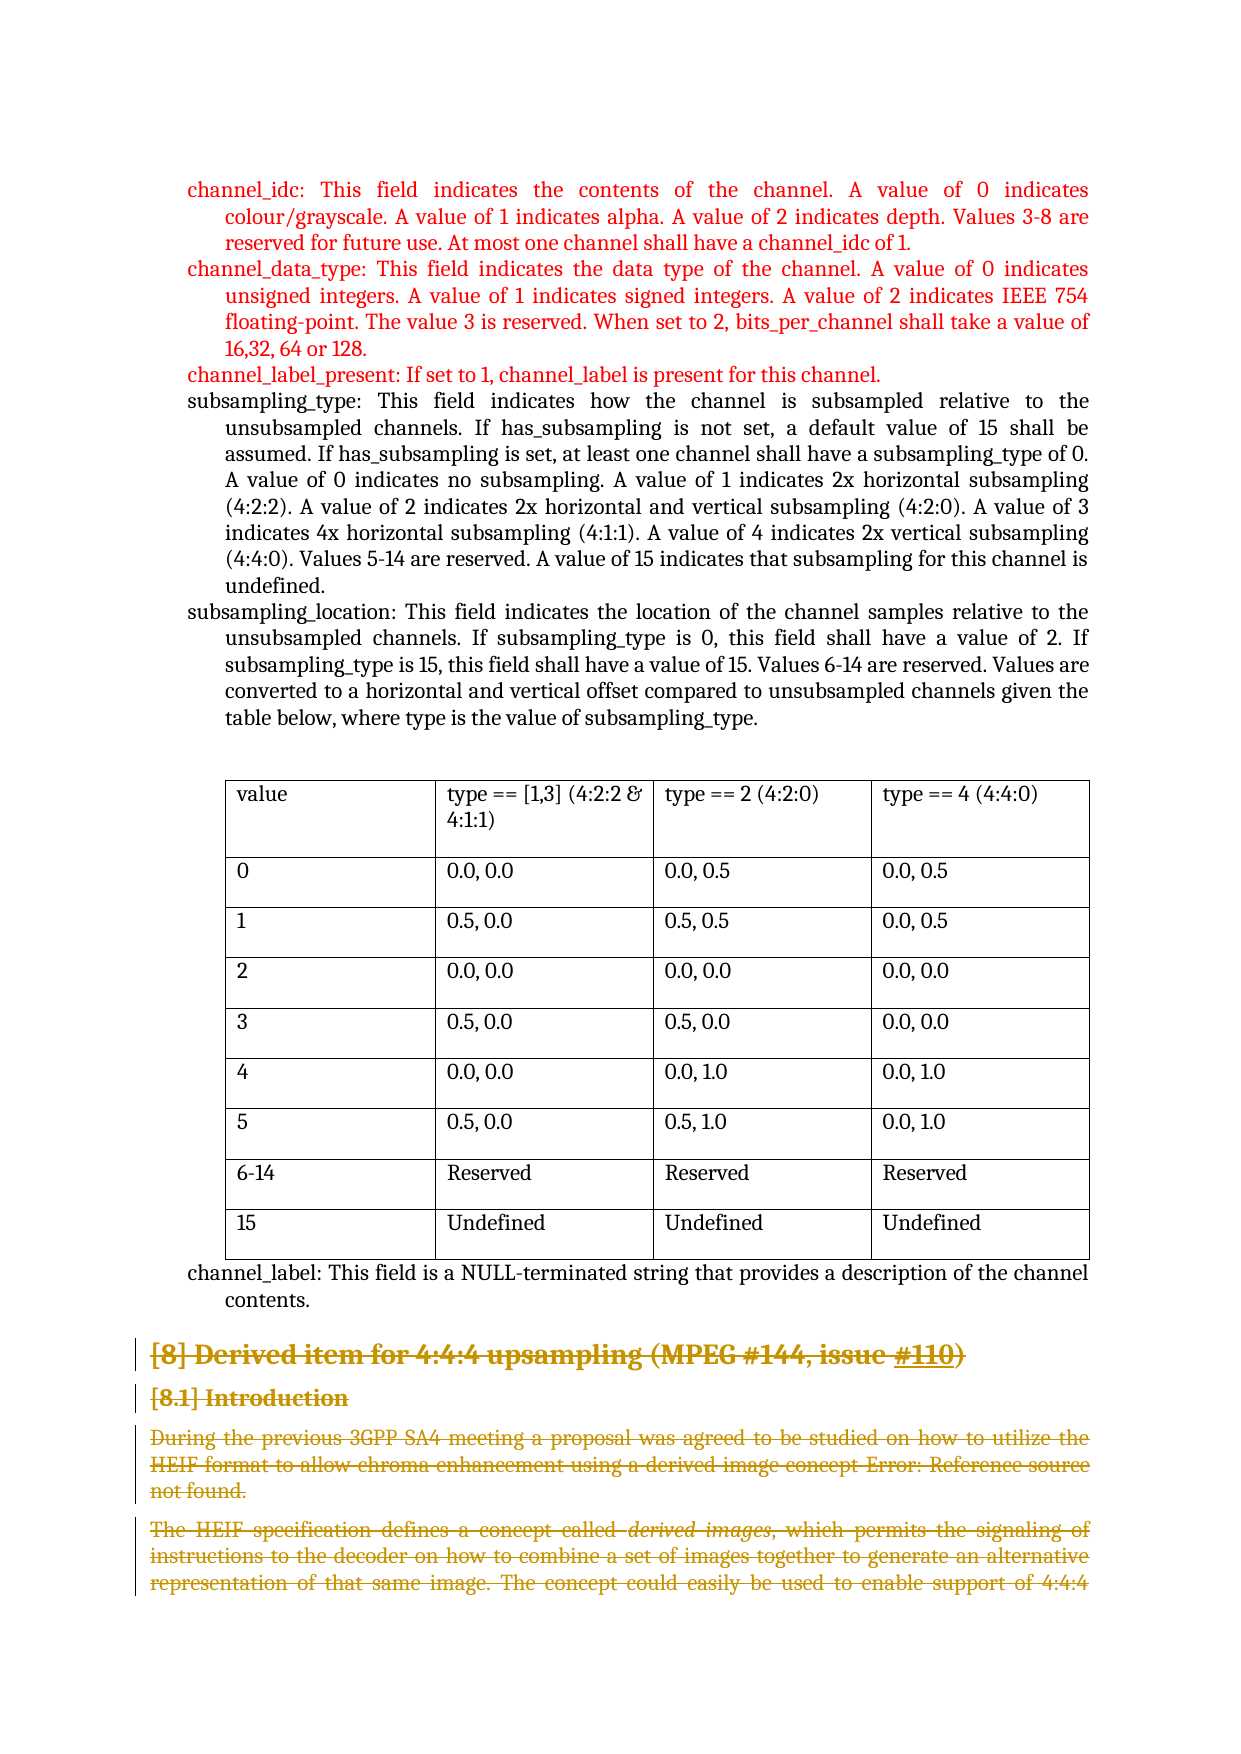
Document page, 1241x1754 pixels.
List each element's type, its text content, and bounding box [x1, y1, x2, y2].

table_cell 0.0, 0.5 [654, 858, 871, 907]
table_cell 0.0, 0.0 [872, 1009, 1089, 1058]
text subsampling_type: This field indicates how the channel is subsampled relative to the unsubsampled channels. If has_subsampling is not set, a default value of 15 shall be assumed. If has_subsampling is set, at least one channel shall have a subsampling_type of 0. A value of 0 indicates no subsampling. A value of 1 indicates 2x horizontal subsampling (4:2:2). A value of 2 indicates 2x horizontal and vertical subsampling (4:2:0). A value of 3 indicates 4x horizontal subsampling (4:1:1). A value of 4 indicates 2x vertical subsampling (4:4:0). Values 5-14 are reserved. A value of 15 indicates that subsampling for this channel is undefined. [187, 388, 1090, 599]
table_cell 0.0, 1.0 [654, 1059, 871, 1108]
table_header value [226, 781, 435, 857]
table_header type == [1,3] (4:2:2 & 4:1:1) [436, 781, 653, 857]
text channel_label_present: If set to 1, channel_label is present for this channel. [187, 362, 1090, 388]
text channel_idc: This field indicates the contents of the channel. A value of 0 indicates colour/grayscale. A value of 1 indicates alpha. A value of 2 indicates depth. Values 3-8 are reserved for future use. At most one channel shall have a channel_idc of 1. [187, 177, 1090, 256]
table_cell 0.5, 0.0 [654, 1009, 871, 1058]
table_cell 0.5, 0.5 [654, 908, 871, 957]
text channel_label: This field is a NULL-terminated string that provides a description of the channel contents. [187, 1260, 1090, 1313]
table_header type == 4 (4:4:0) [872, 781, 1089, 857]
table_cell 5 [226, 1109, 435, 1158]
table_cell 0.0, 1.0 [872, 1059, 1089, 1108]
table_cell 0.0, 1.0 [872, 1109, 1089, 1158]
table_cell 6-14 [226, 1160, 435, 1209]
table_cell 0.0, 0.0 [872, 958, 1089, 1007]
table_cell Reserved [872, 1160, 1089, 1209]
table_cell 0.0, 0.0 [436, 1059, 653, 1108]
table_cell 0.5, 0.0 [436, 908, 653, 957]
table_cell 2 [226, 958, 435, 1007]
table_cell 0.5, 0.0 [436, 1109, 653, 1158]
table_cell Reserved [654, 1160, 871, 1209]
table_cell 0 [226, 858, 435, 907]
table_cell 0.0, 0.5 [872, 908, 1089, 957]
table_cell 0.0, 0.0 [436, 858, 653, 907]
table_cell Undefined [436, 1210, 653, 1259]
table_cell 0.0, 0.0 [436, 958, 653, 1007]
table_cell 0.5, 0.0 [436, 1009, 653, 1058]
table_cell Reserved [436, 1160, 653, 1209]
table_cell Undefined [654, 1210, 871, 1259]
table_cell 0.5, 1.0 [654, 1109, 871, 1158]
table_cell 15 [226, 1210, 435, 1259]
table_header type == 2 (4:2:0) [654, 781, 871, 857]
text channel_data_type: This field indicates the data type of the channel. A value of 0 indicates unsigned integers. A value of 1 indicates signed integers. A value of 2 indicates IEEE 754 floating-point. The value 3 is reserved. When set to 2, bits_per_channel shall take a value of 16,32, 64 or 128. [187, 256, 1090, 362]
table_cell 3 [226, 1009, 435, 1058]
table_cell 0.0, 0.5 [872, 858, 1089, 907]
text subsampling_location: This field indicates the location of the channel samples relative to the unsubsampled channels. If subsampling_type is 0, this field shall have a value of 2. If subsampling_type is 15, this field shall have a value of 15. Values 6-14 are reserved. Values are converted to a horizontal and vertical offset compared to unsubsampled channels given the table below, where type is the value of subsampling_type. [187, 599, 1090, 731]
table_cell Undefined [872, 1210, 1089, 1259]
table_cell 4 [226, 1059, 435, 1108]
table_cell 1 [226, 908, 435, 957]
table_cell 0.0, 0.0 [654, 958, 871, 1007]
